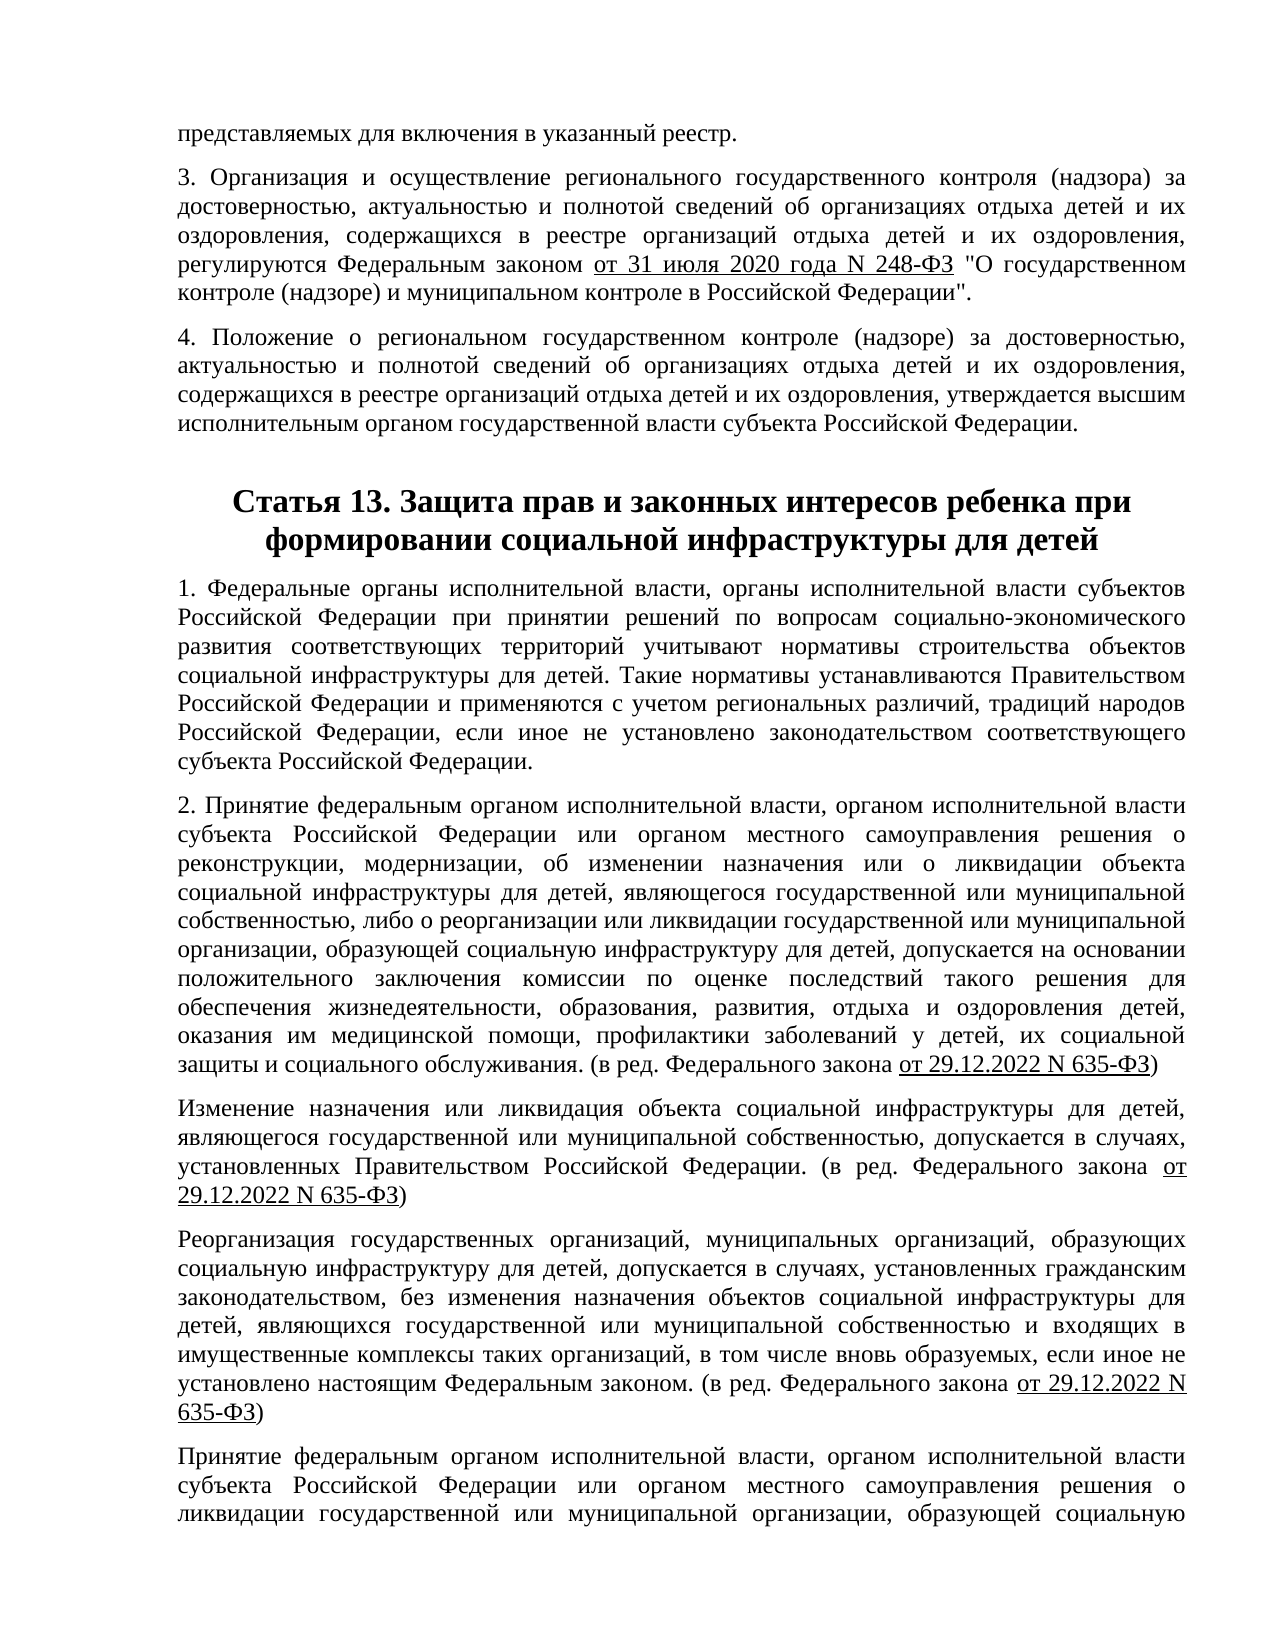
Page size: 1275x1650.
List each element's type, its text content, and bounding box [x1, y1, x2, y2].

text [177, 118, 1186, 147]
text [177, 1441, 1186, 1527]
text 3. Организация и осуществление регионального государственного контроля (надзора) за достоверностью, актуальностью и полнотой сведений об организациях отдыха детей и их оздоровления, содержащихся в реестре организаций отдыха детей и их оздоровления, регулируются Федеральным законом от 31 июля 2020 года N 248-ФЗ "О государственном контроле (надзоре) и муниципальном контроле в Российской Федерации". [177, 162, 1186, 306]
text Реорганизация государственных организаций, муниципальных организаций, образующих социальную инфраструктуру для детей, допускается в случаях, установленных гражданским законодательством, без изменения назначения объектов социальной инфраструктуры для детей, являющихся государственной или муниципальной собственностью и входящих в имущественные комплексы таких организаций, в том числе вновь образуемых, если иное не установлено настоящим Федеральным законом. (в ред. Федерального закона от 29.12.2022 N 635-ФЗ) [177, 1224, 1186, 1425]
text 4. Положение о региональном государственном контроле (надзоре) за достоверностью, актуальностью и полнотой сведений об организациях отдыха детей и их оздоровления, содержащихся в реестре организаций отдыха детей и их оздоровления, утверждается высшим исполнительным органом государственной власти субъекта Российской Федерации. [177, 322, 1186, 437]
text 1. Федеральные органы исполнительной власти, органы исполнительной власти субъектов Российской Федерации при принятии решений по вопросам социально-экономического развития соответствующих территорий учитывают нормативы строительства объектов социальной инфраструктуры для детей. Такие нормативы устанавливаются Правительством Российской Федерации и применяются с учетом региональных различий, традиций народов Российской Федерации, если иное не установлено законодательством соответствующего субъекта Российской Федерации. [177, 573, 1186, 775]
text Статья 13. Защита прав и законных интересов ребенка при формировании социальной инфраструктуры для детей [177, 481, 1186, 558]
text 2. Принятие федеральным органом исполнительной власти, органом исполнительной власти субъекта Российской Федерации или органом местного самоуправления решения о реконструкции, модернизации, об изменении назначения или о ликвидации объекта социальной инфраструктуры для детей, являющегося государственной или муниципальной собственностью, либо о реорганизации или ликвидации государственной или муниципальной организации, образующей социальную инфраструктуру для детей, допускается на основании положительного заключения комиссии по оценке последствий такого решения для обеспечения жизнедеятельности, образования, развития, отдыха и оздоровления детей, оказания им медицинской помощи, профилактики заболеваний у детей, их социальной защиты и социального обслуживания. (в ред. Федерального закона от 29.12.2022 N 635-ФЗ) [177, 790, 1186, 1078]
text Изменение назначения или ликвидация объекта социальной инфраструктуры для детей, являющегося государственной или муниципальной собственностью, допускается в случаях, установленных Правительством Российской Федерации. (в ред. Федерального закона от 29.12.2022 N 635-ФЗ) [177, 1093, 1186, 1208]
